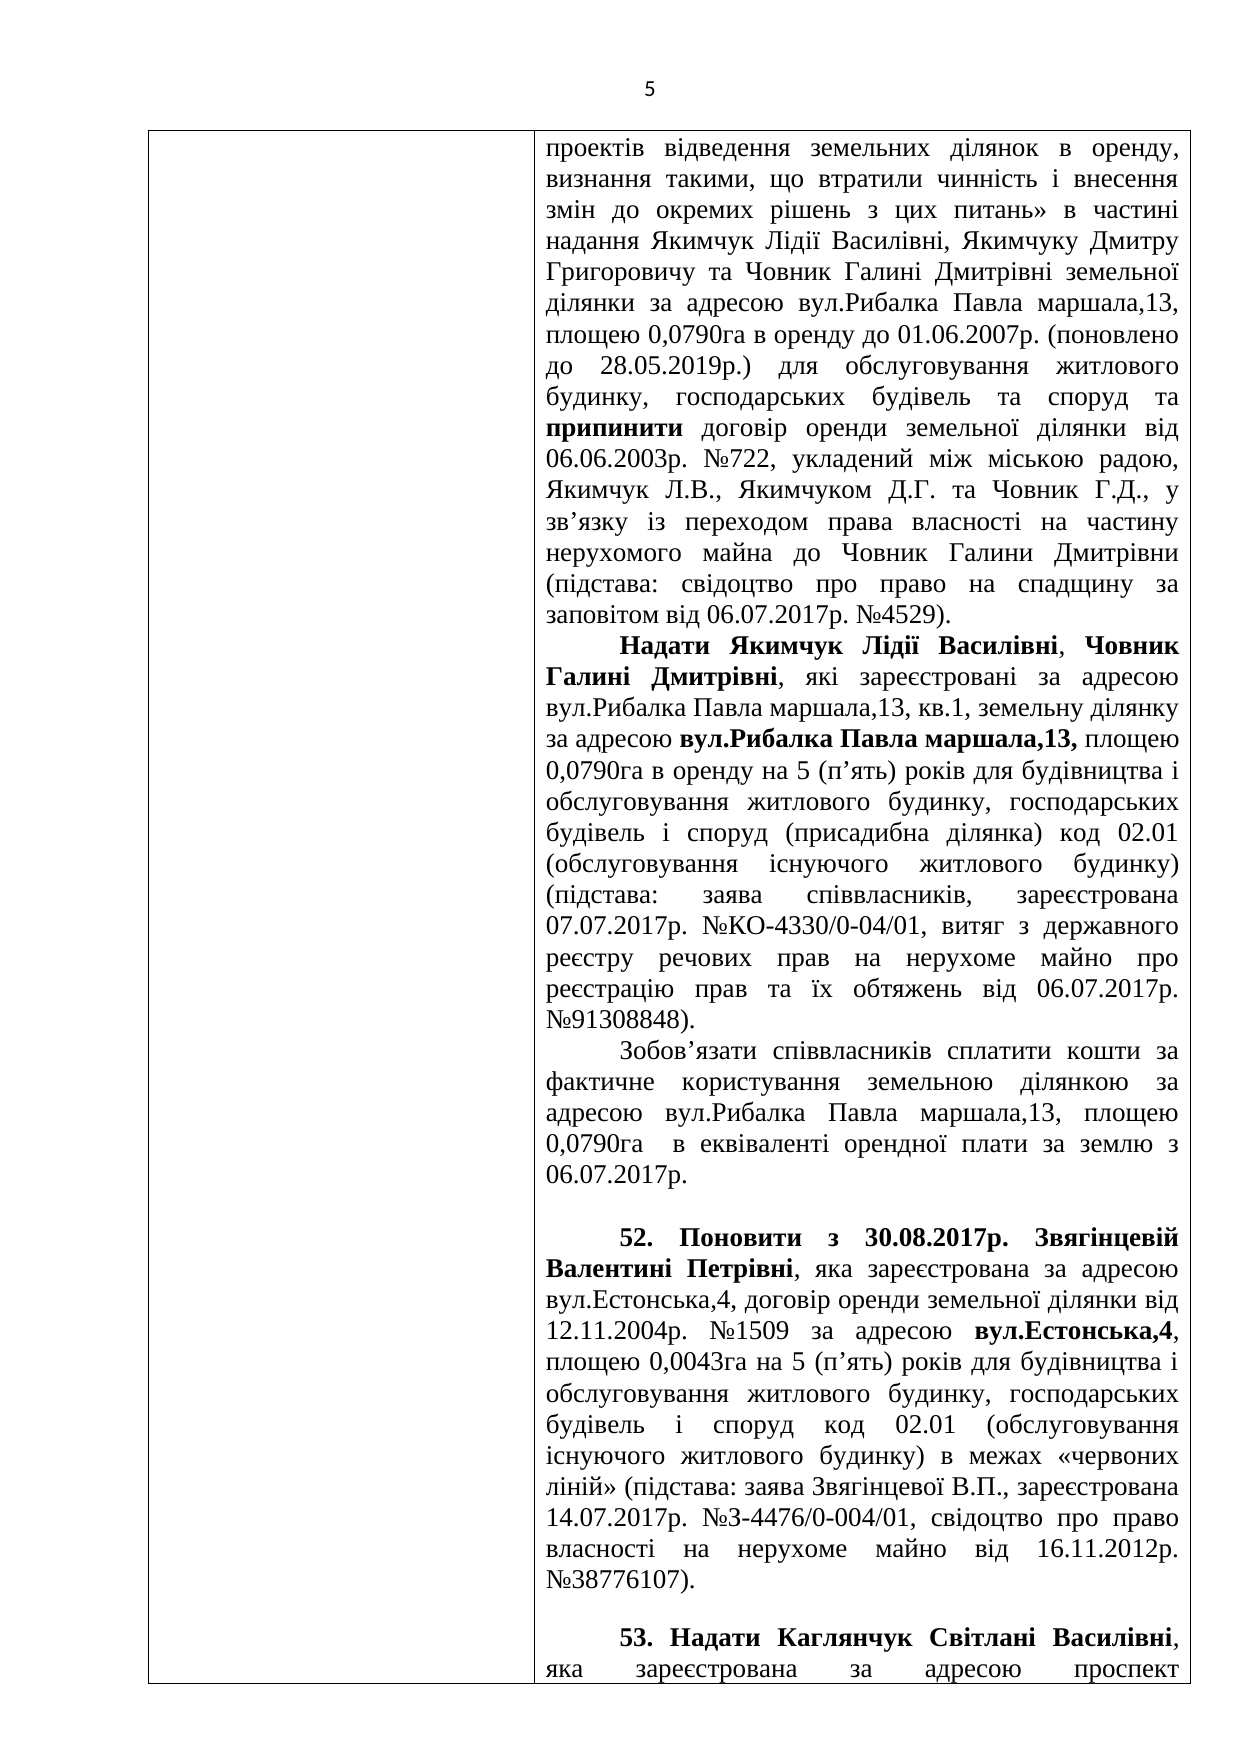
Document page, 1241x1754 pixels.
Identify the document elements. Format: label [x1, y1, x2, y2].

table_header [535, 131, 1190, 1683]
table_header [149, 131, 534, 1683]
